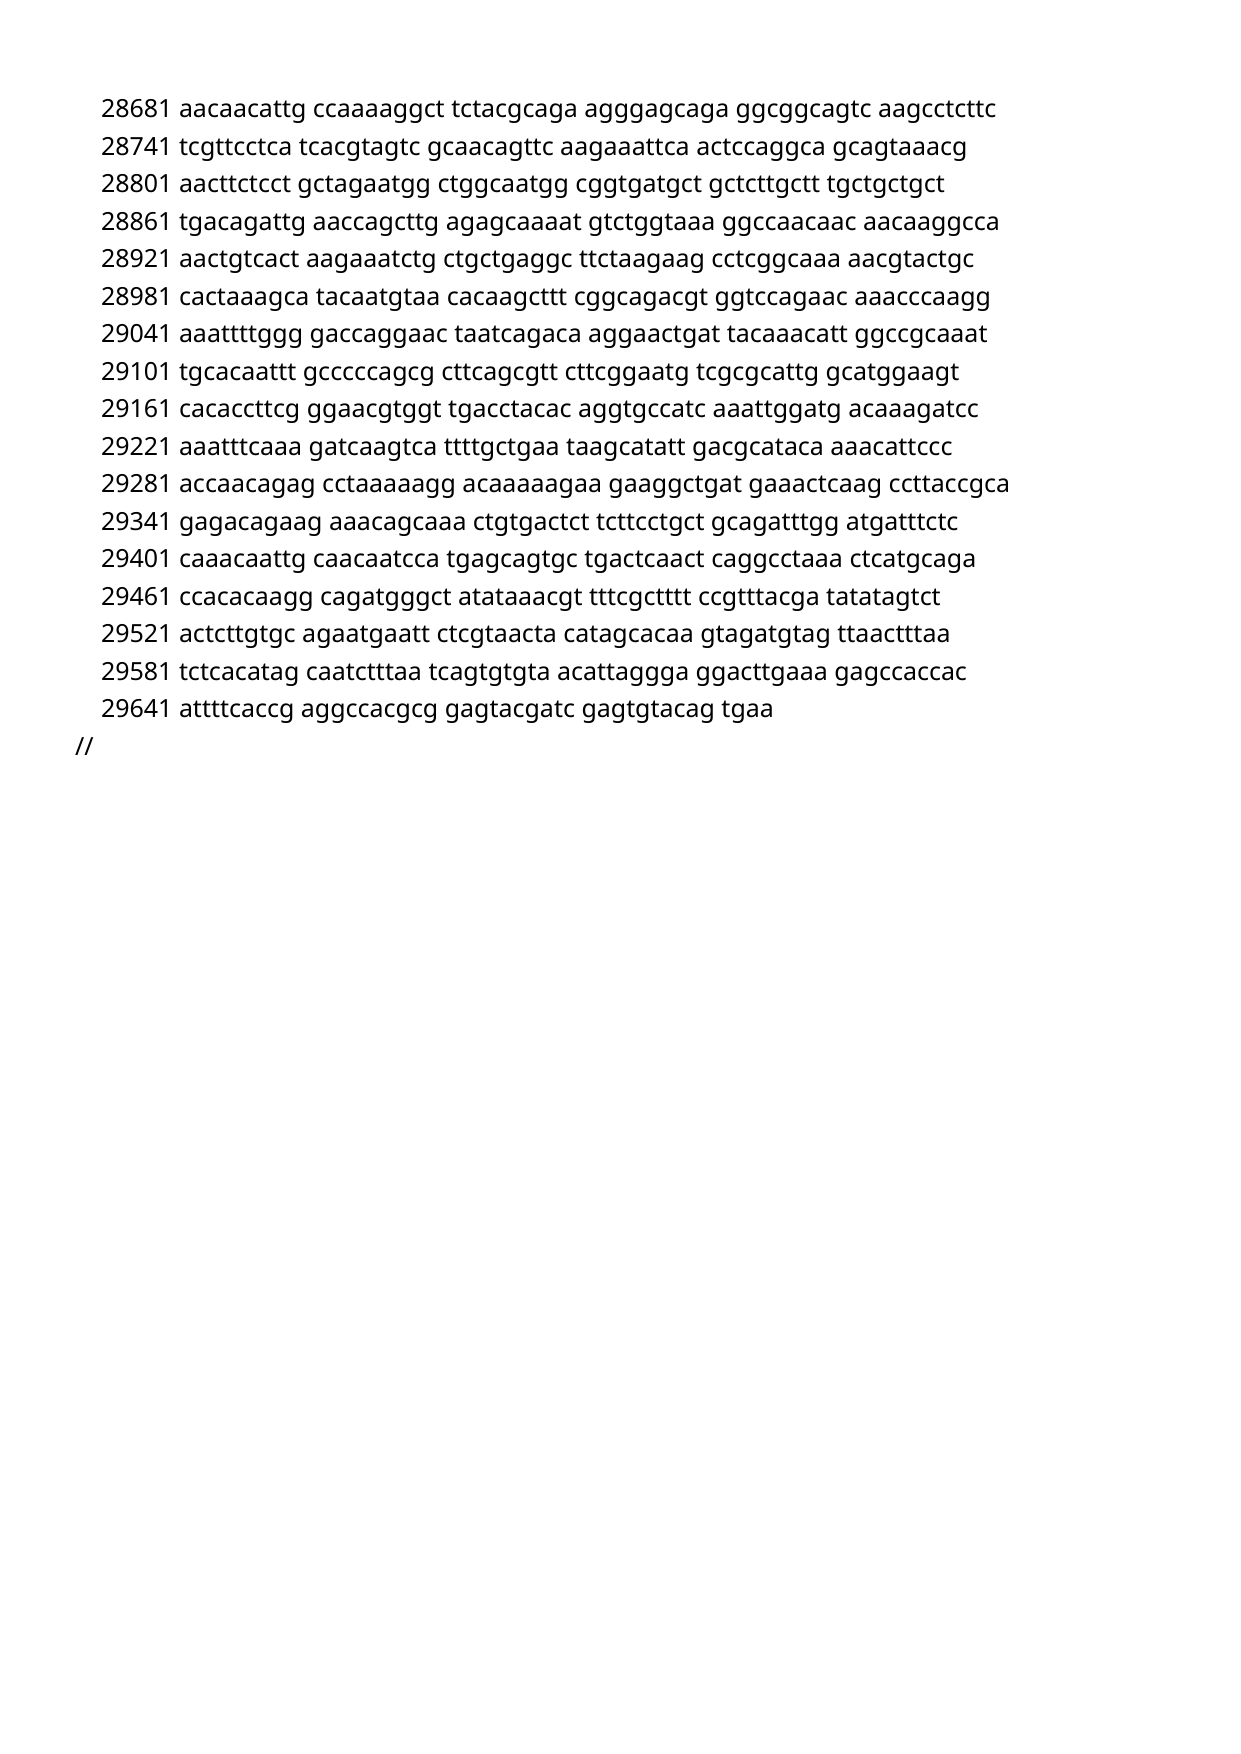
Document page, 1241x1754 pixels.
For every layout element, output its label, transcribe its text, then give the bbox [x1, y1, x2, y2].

text 29521 actcttgtgc agaatgaatt ctcgtaacta catagcacaa gtagatgtag ttaactttaa [75, 614, 1165, 652]
text 29221 aaatttcaaa gatcaagtca ttttgctgaa taagcatatt gacgcataca aaacattccc [75, 427, 1165, 464]
text 28981 cactaaagca tacaatgtaa cacaagcttt cggcagacgt ggtccagaac aaacccaagg [75, 277, 1165, 314]
text 29101 tgcacaattt gcccccagcg cttcagcgtt cttcggaatg tcgcgcattg gcatggaagt [75, 352, 1165, 389]
text 29281 accaacagag cctaaaaagg acaaaaagaa gaaggctgat gaaactcaag ccttaccgca [75, 464, 1165, 502]
text 29401 caaacaattg caacaatcca tgagcagtgc tgactcaact caggcctaaa ctcatgcaga [75, 539, 1165, 577]
text 29161 cacaccttcg ggaacgtggt tgacctacac aggtgccatc aaattggatg acaaagatcc [75, 389, 1165, 427]
text 29461 ccacacaagg cagatgggct atataaacgt tttcgctttt ccgtttacga tatatagtct [75, 577, 1165, 614]
text 28861 tgacagattg aaccagcttg agagcaaaat gtctggtaaa ggccaacaac aacaaggcca [75, 202, 1165, 239]
text 28681 aacaacattg ccaaaaggct tctacgcaga agggagcaga ggcggcagtc aagcctcttc [75, 89, 1165, 127]
text 28921 aactgtcact aagaaatctg ctgctgaggc ttctaagaag cctcggcaaa aacgtactgc [75, 239, 1165, 277]
text 28741 tcgttcctca tcacgtagtc gcaacagttc aagaaattca actccaggca gcagtaaacg [75, 127, 1165, 164]
text 29341 gagacagaag aaacagcaaa ctgtgactct tcttcctgct gcagatttgg atgatttctc [75, 502, 1165, 539]
text // [75, 727, 1165, 764]
text 29641 attttcaccg aggccacgcg gagtacgatc gagtgtacag tgaa [75, 689, 1165, 727]
text 28801 aacttctcct gctagaatgg ctggcaatgg cggtgatgct gctcttgctt tgctgctgct [75, 164, 1165, 202]
text 29041 aaattttggg gaccaggaac taatcagaca aggaactgat tacaaacatt ggccgcaaat [75, 314, 1165, 352]
text 29581 tctcacatag caatctttaa tcagtgtgta acattaggga ggacttgaaa gagccaccac [75, 652, 1165, 689]
